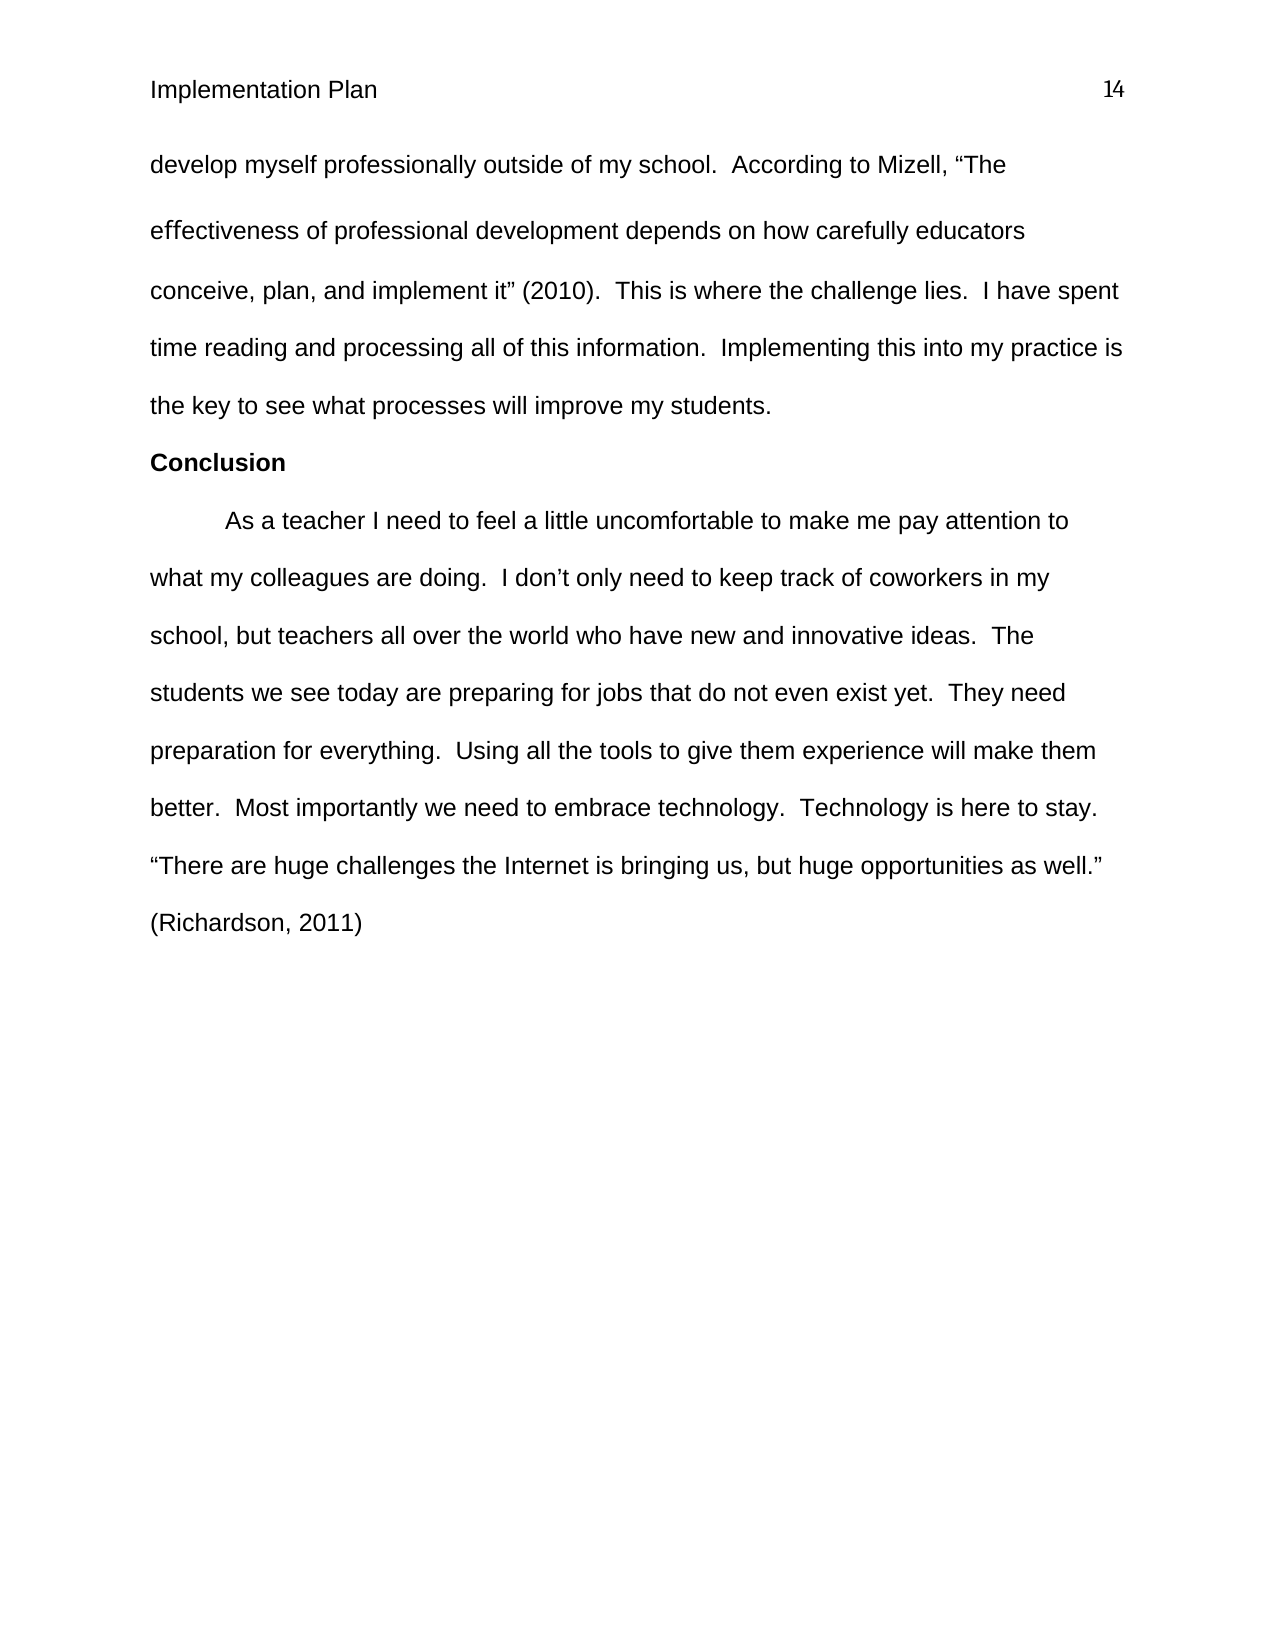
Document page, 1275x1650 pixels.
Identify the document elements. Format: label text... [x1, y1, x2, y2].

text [150, 150, 1125, 419]
text As a teacher I need to feel a little uncomfortable to make me pay attention to what my colleagues are doing. I don’t only need to keep track of coworkers in my school, but teachers all over the world who have new and innovative ideas. The students we see today are preparing for jobs that do not even exist yet. They need preparation for everything. Using all the tools to give them experience will make them better. Most importantly we need to embrace technology. Technology is here to stay. “There are huge challenges the Internet is bringing us, but huge opportunities as well.” (Richardson, 2011) [150, 506, 1125, 937]
text Conclusion [150, 448, 1125, 477]
